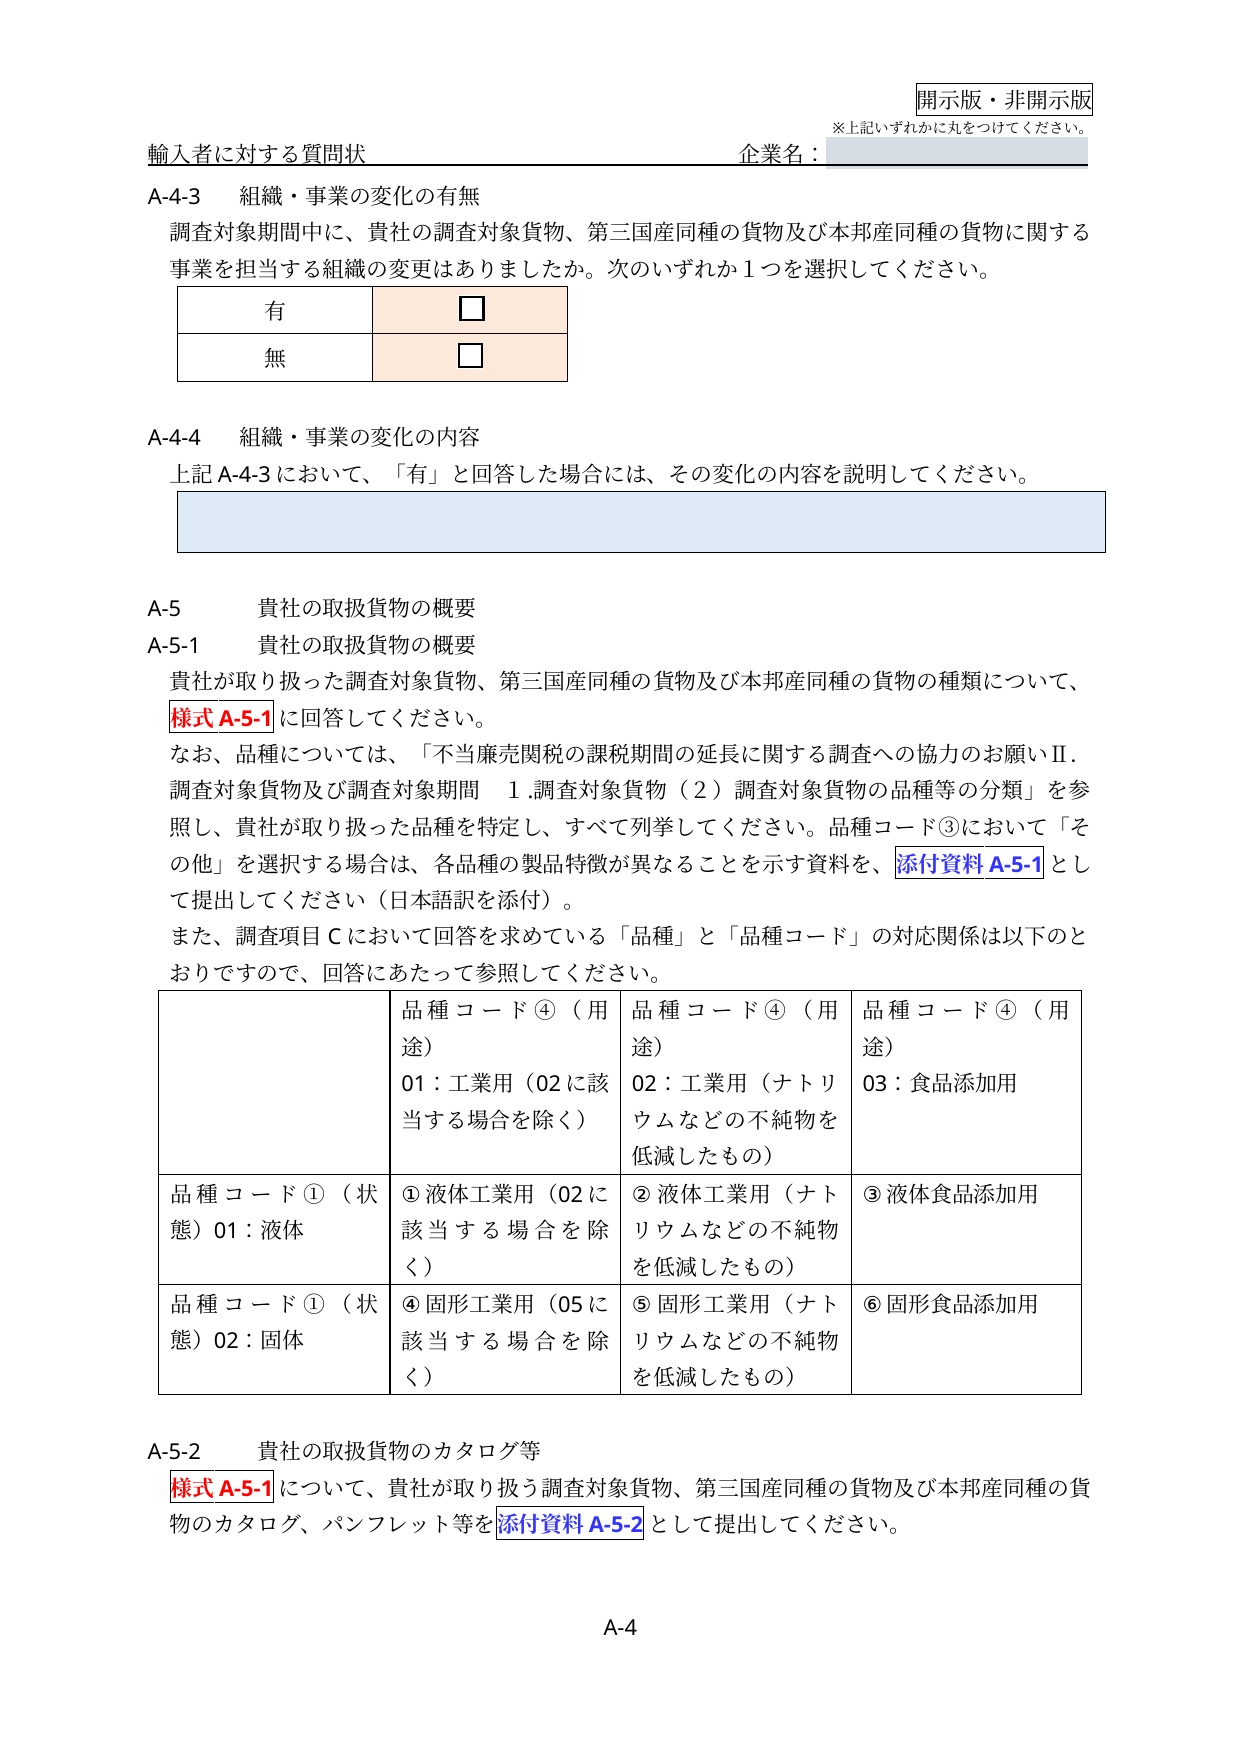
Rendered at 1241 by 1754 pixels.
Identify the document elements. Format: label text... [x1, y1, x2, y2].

text また、調査項目Cにおいて回答を求めている「品種」と「品種コード」の対応関係は以下のとおりですので、回答にあたって参照してください。 [169, 917, 1092, 990]
table_header [159, 991, 389, 1173]
table_header 品種コード④（用途） 02：工業用（ナトリウムなどの不純物を低減したもの） [621, 991, 851, 1173]
table_cell [373, 334, 567, 381]
table_header [178, 492, 1105, 552]
table_cell ③液体食品添加用 [852, 1175, 1081, 1284]
text なお、品種については、「不当廉売関税の課税期間の延長に関する調査への協力のお願いⅡ．調査対象貨物及び調査対象期間 １.調査対象貨物（２）調査対象貨物の品種等の分類」を参照し、貴社が取り扱った品種を特定し、すべて列挙してください。品種コード③において「その他」を選択する場合は、各品種の製品特徴が異なることを示す資料を、添付資料A-5-1として提出してください（日本語訳を添付）。 [169, 735, 1092, 917]
table_header [373, 287, 567, 333]
text 様式A-5-1について、貴社が取り扱う調査対象貨物、第三国産同種の貨物及び本邦産同種の貨物のカタログ、パンフレット等を添付資料A-5-2として提出してください。 [169, 1468, 1092, 1541]
table_cell ①液体工業用（02に該当する場合を除く） [391, 1175, 620, 1284]
table_cell 品種コード①（状態）01：液体 [159, 1175, 389, 1284]
list 貴社の取扱貨物の概要 [147, 589, 1092, 626]
table_cell ②液体工業用（ナトリウムなどの不純物を低減したもの） [621, 1175, 851, 1284]
table_cell ④固形工業用（05に該当する場合を除く） [391, 1285, 620, 1394]
text 調査対象期間中に、貴社の調査対象貨物、第三国産同種の貨物及び本邦産同種の貨物に関する事業を担当する組織の変更はありましたか。次のいずれか１つを選択してください。 [169, 213, 1092, 286]
table_header 品種コード④（用途） 01：工業用（02に該当する場合を除く） [391, 991, 620, 1173]
list 貴社の取扱貨物のカタログ等 [147, 1432, 1092, 1468]
list 上記A-4-3において、「有」と回答した場合には、その変化の内容を説明してください。 [169, 454, 1092, 491]
table_cell 無 [178, 334, 372, 381]
list 貴社の取扱貨物の概要 [147, 626, 1092, 662]
table_cell ⑥固形食品添加用 [852, 1285, 1081, 1394]
text A-4-3 組織・事業の変化の有無 [148, 177, 1092, 213]
text A-4-4 組織・事業の変化の内容 [148, 382, 1092, 454]
table_header 有 [178, 287, 372, 333]
table_cell ⑤固形工業用（ナトリウムなどの不純物を低減したもの） [621, 1285, 851, 1394]
table_header 品種コード④（用途） 03：食品添加用 [852, 991, 1081, 1173]
text 貴社が取り扱った調査対象貨物、第三国産同種の貨物及び本邦産同種の貨物の種類について、様式A-5-1に回答してください。 [169, 662, 1092, 735]
table_cell 品種コード①（状態）02：固体 [159, 1285, 389, 1394]
